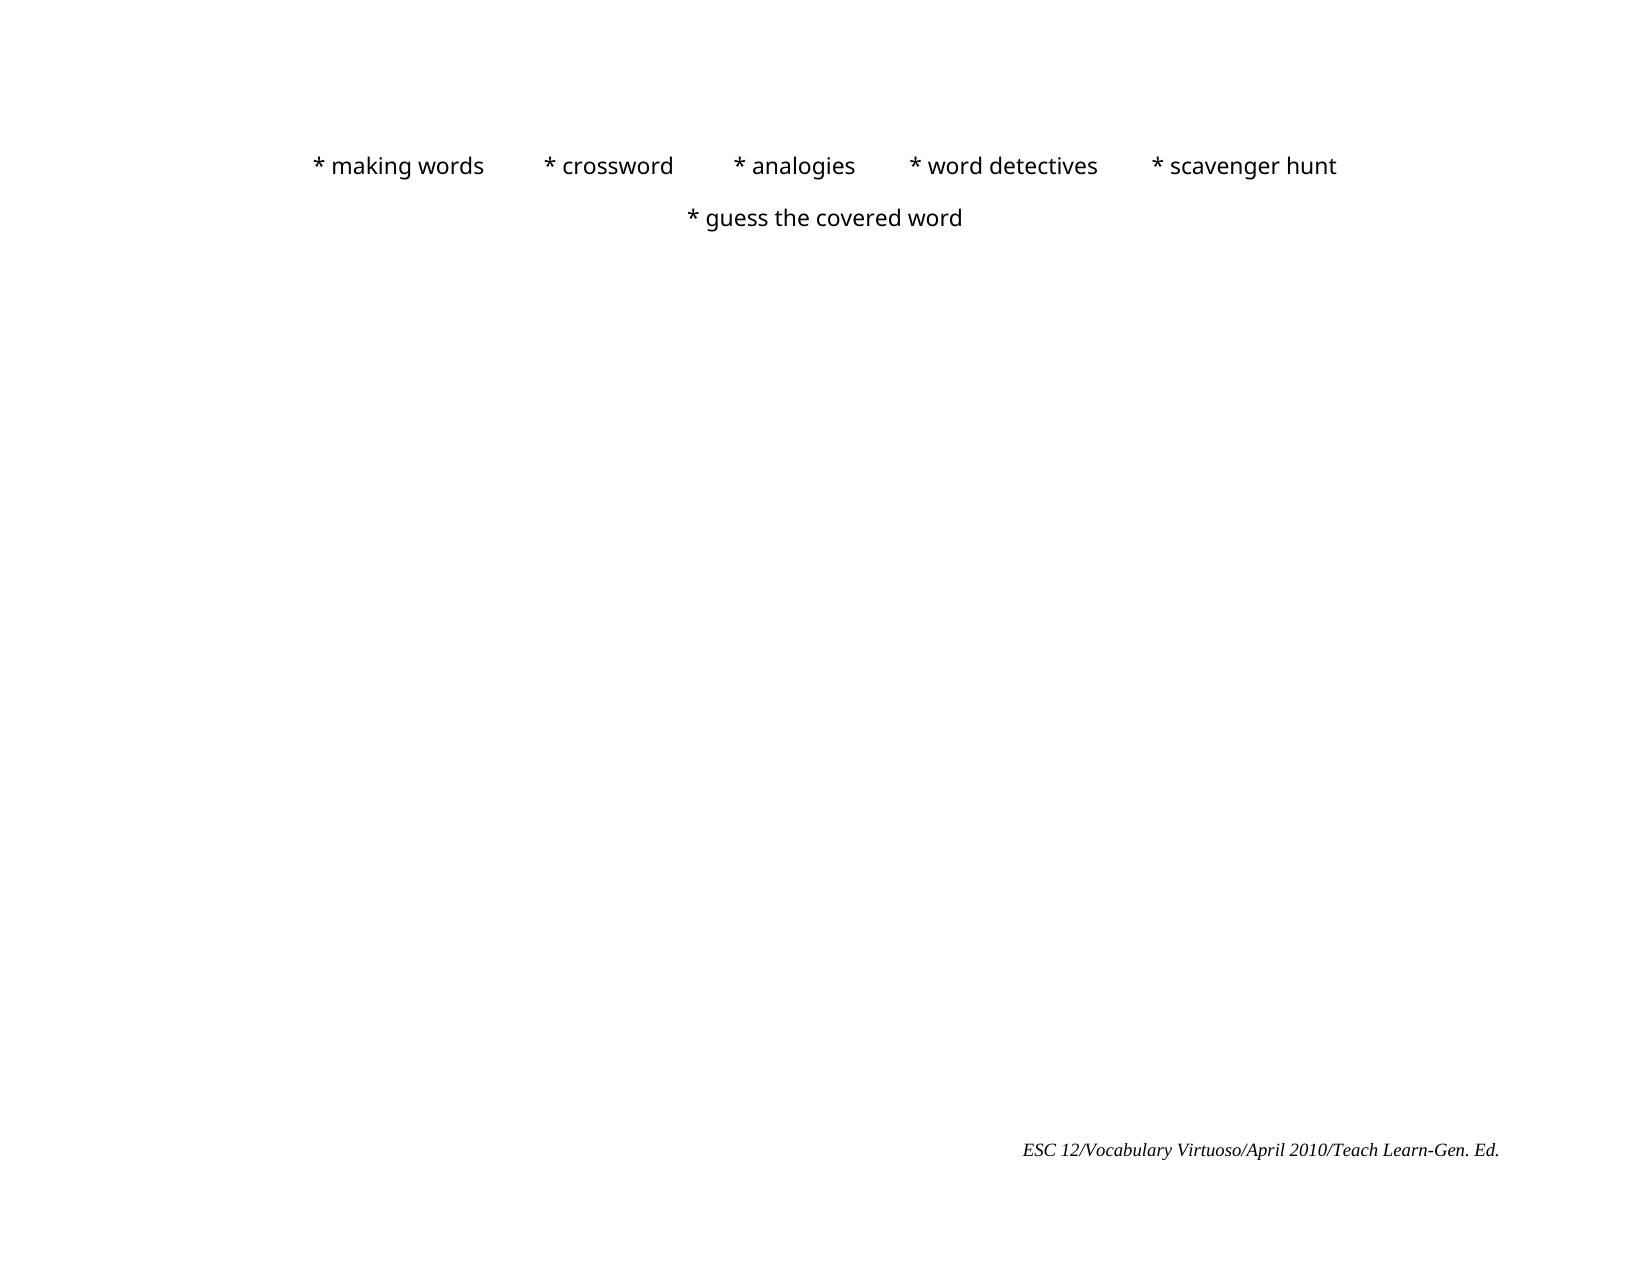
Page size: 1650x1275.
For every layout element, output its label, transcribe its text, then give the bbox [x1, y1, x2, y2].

text * guess the covered word [150, 202, 1500, 233]
text * making words * crossword * analogies * word detectives * scavenger hunt [150, 150, 1500, 181]
